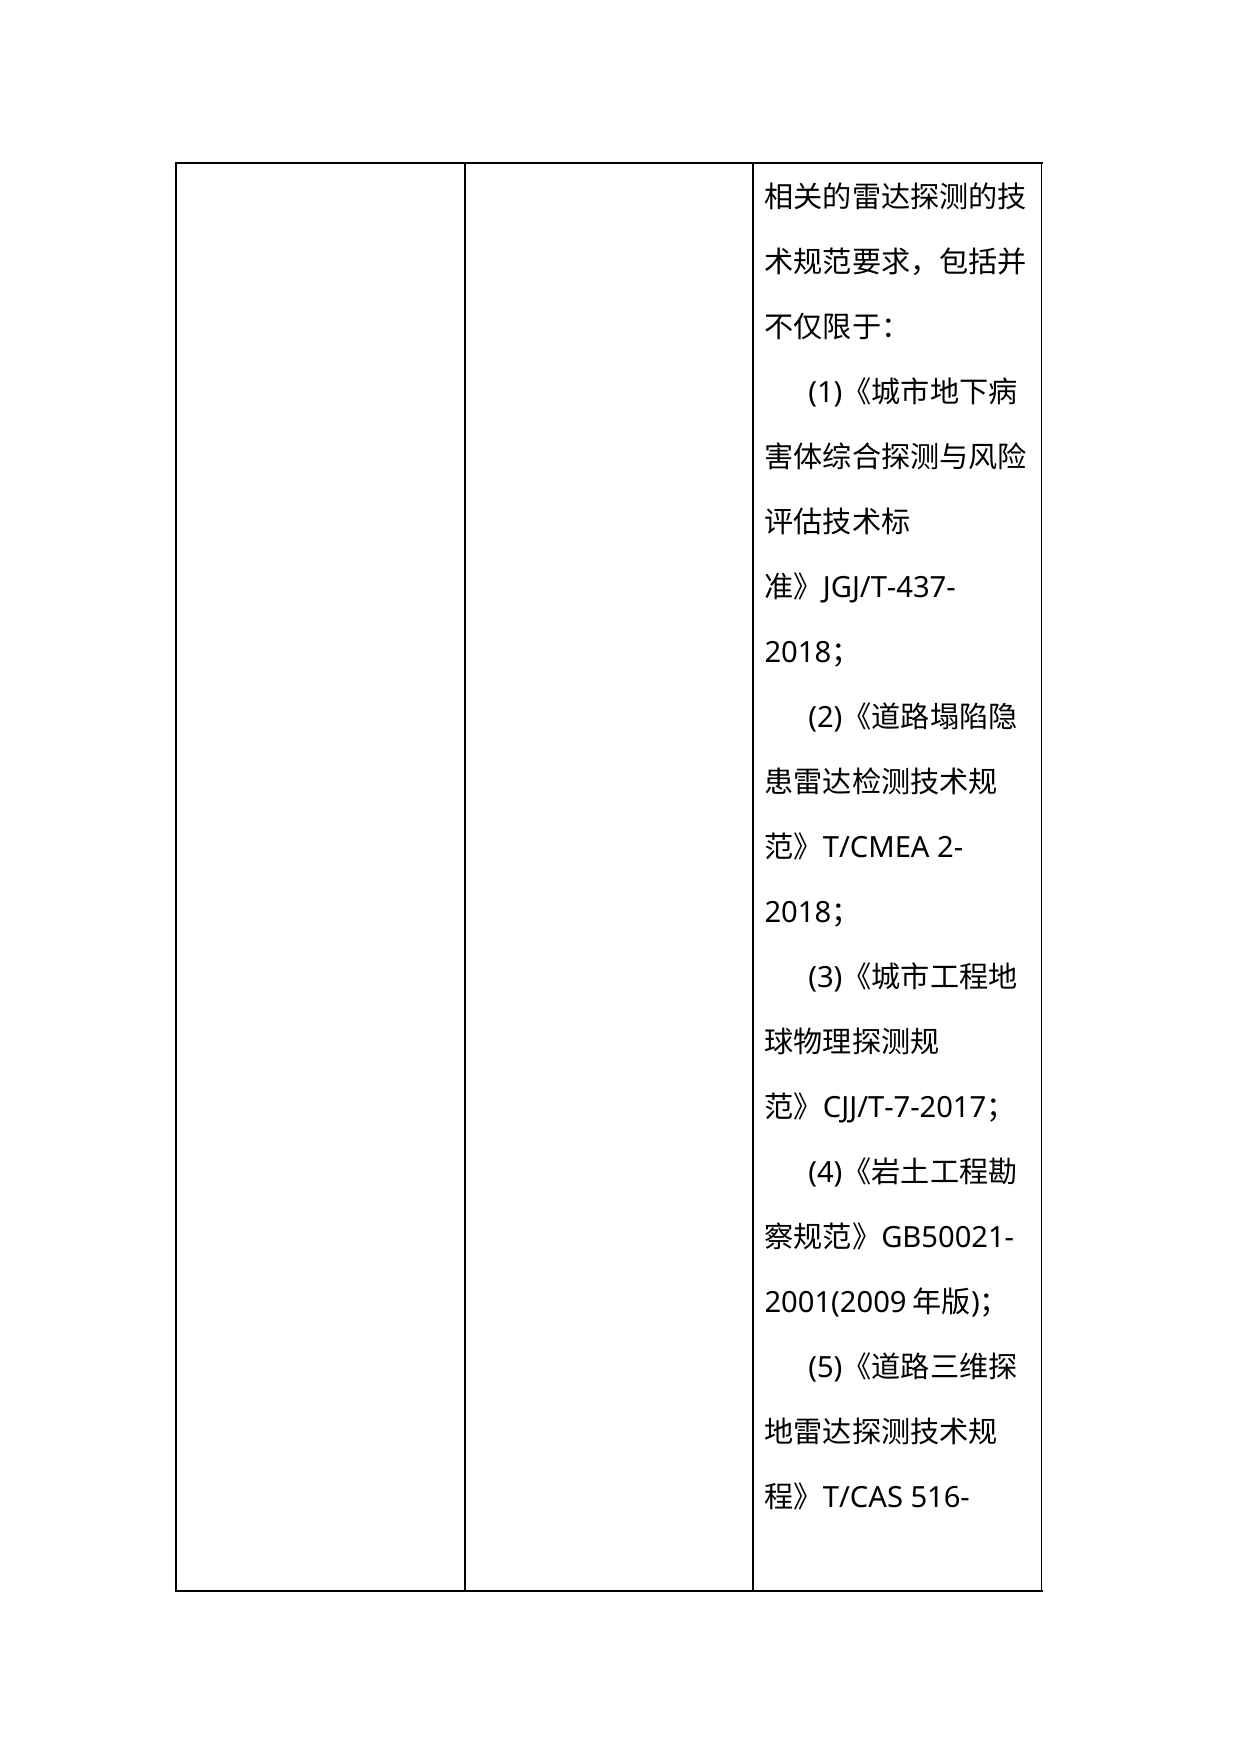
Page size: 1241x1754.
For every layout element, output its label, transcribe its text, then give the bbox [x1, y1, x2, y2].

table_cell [754, 164, 1041, 1590]
table_cell 1 [177, 164, 464, 1590]
table_cell [466, 164, 752, 1590]
